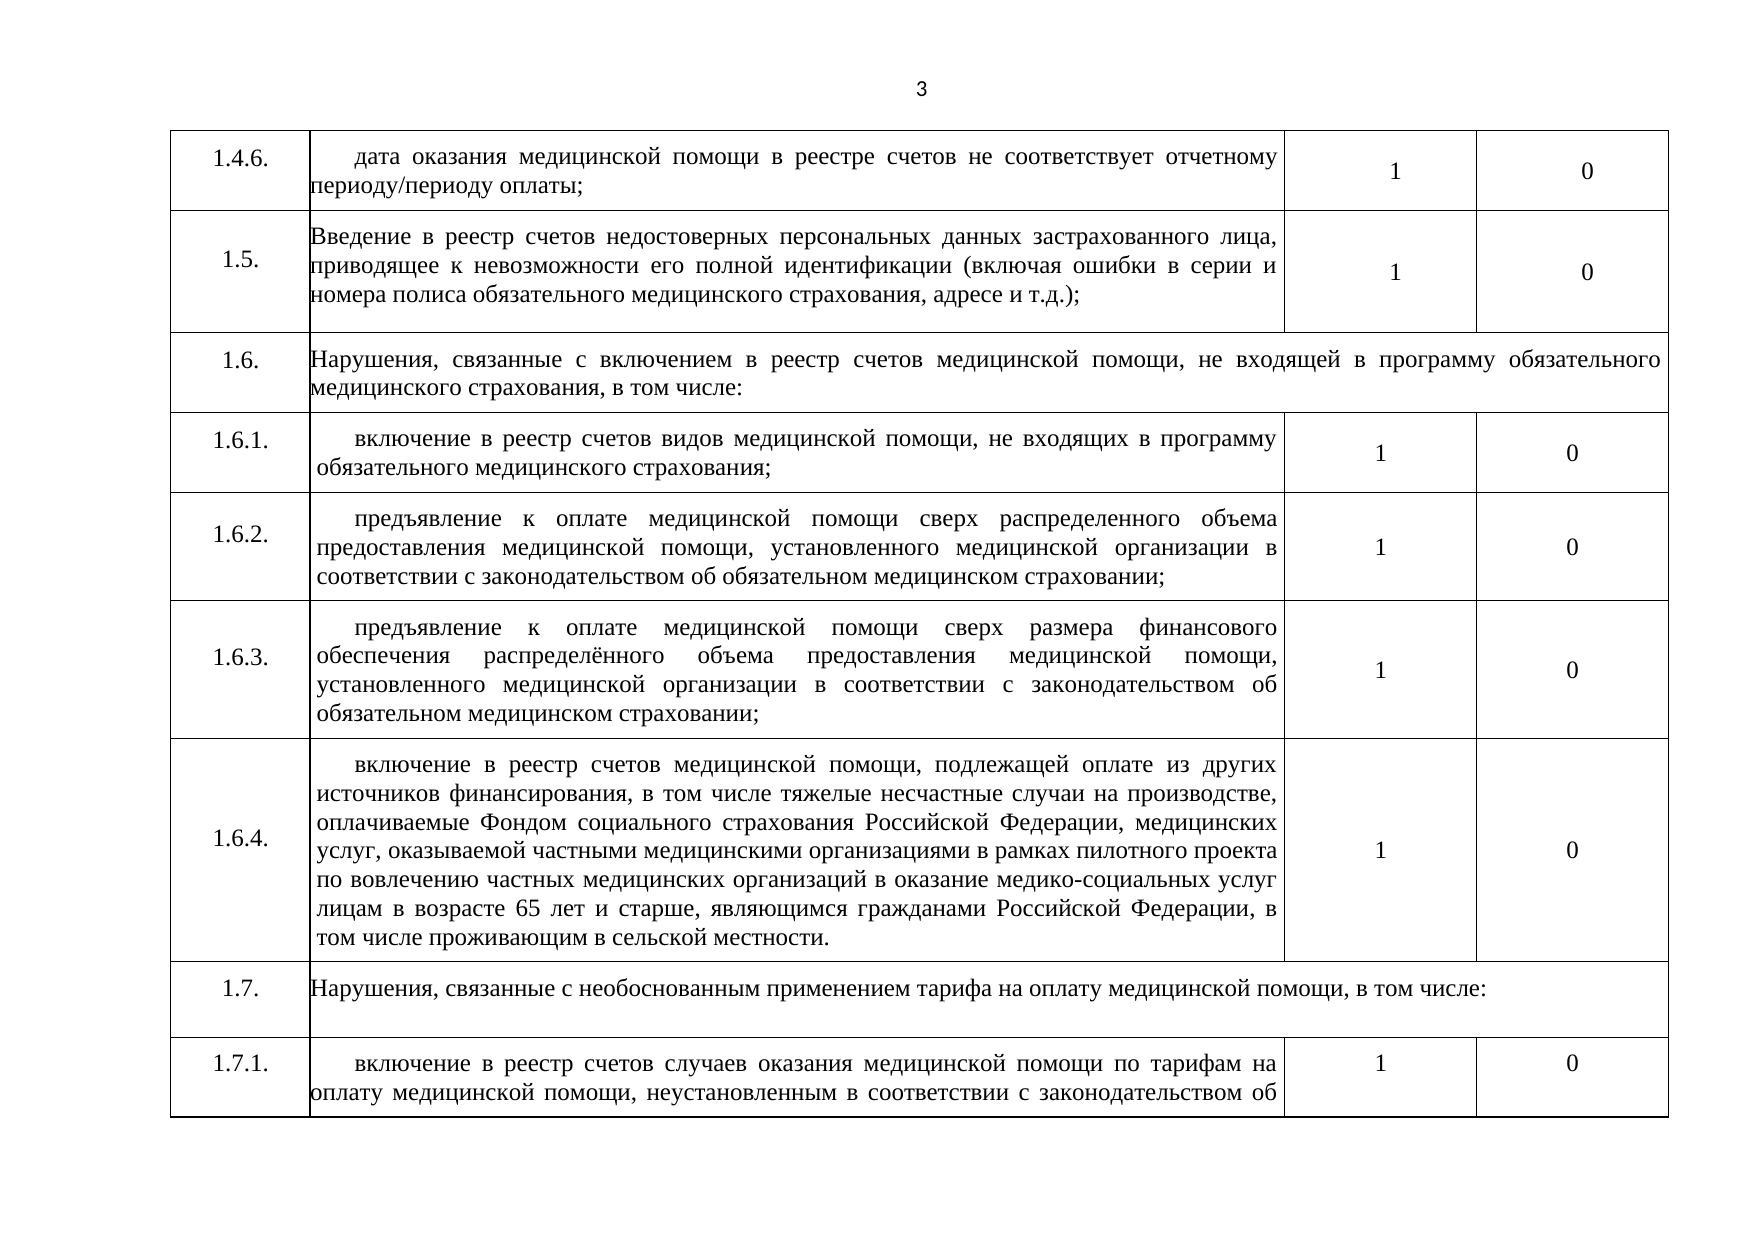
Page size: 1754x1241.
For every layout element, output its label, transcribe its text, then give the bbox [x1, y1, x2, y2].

table_cell Нарушения, связанные с включением в реестр счетов медицинской помощи, не входящей в программу обязательного медицинского страхования, в том числе: [311, 333, 1668, 412]
table_cell 0 [1477, 601, 1668, 737]
table_cell 1 [1285, 493, 1476, 600]
table_cell 1 [1285, 1038, 1476, 1116]
table_cell 0 [1477, 413, 1668, 492]
table_cell 1 [1285, 211, 1476, 332]
table_cell 1 [1285, 739, 1476, 961]
table_cell 0 [1477, 211, 1668, 332]
table_cell 1.5. [171, 211, 309, 332]
table_cell 1.4.6. [171, 131, 309, 209]
table_cell 0 [1477, 1038, 1668, 1116]
table_cell Введение в реестр счетов недостоверных персональных данных застрахованного лица, приводящее к невозможности его полной идентификации (включая ошибки в серии и номера полиса обязательного медицинского страхования, адресе и т.д.); [311, 211, 1284, 332]
table_cell Нарушения, связанные с необоснованным применением тарифа на оплату медицинской помощи, в том числе: [311, 962, 1668, 1037]
table_cell 1.6.2. [171, 493, 309, 600]
table_cell 1.6.3. [171, 601, 309, 737]
table_cell 1.7.1. [171, 1038, 309, 1116]
table_cell 0 [1477, 739, 1668, 961]
table_cell предъявление к оплате медицинской помощи сверх распределенного объема предоставления медицинской помощи, установленного медицинской организации в соответствии с законодательством об обязательном медицинском страховании; [311, 493, 1284, 600]
table_cell 1.6.1. [171, 413, 309, 492]
table_cell 0 [1477, 493, 1668, 600]
table_cell 1.6.4. [171, 739, 309, 961]
table_cell включение в реестр счетов видов медицинской помощи, не входящих в программу обязательного медицинского страхования; [311, 413, 1284, 492]
table_cell 1.7. [171, 962, 309, 1037]
table_cell 1.6. [171, 333, 309, 412]
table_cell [311, 1038, 1284, 1116]
table_cell 0 [1477, 131, 1668, 209]
table_cell предъявление к оплате медицинской помощи сверх размера финансового обеспечения распределённого объема предоставления медицинской помощи, установленного медицинской организации в соответствии с законодательством об обязательном медицинском страховании; [311, 601, 1284, 737]
table_cell 1 [1285, 601, 1476, 737]
table_cell дата оказания медицинской помощи в реестре счетов не соответствует отчетному периоду/периоду оплаты; [311, 131, 1284, 209]
table_cell 1 [1285, 413, 1476, 492]
table_cell 1 [1285, 131, 1476, 209]
table_cell включение в реестр счетов медицинской помощи, подлежащей оплате из других источников финансирования, в том числе тяжелые несчастные случаи на производстве, оплачиваемые Фондом социального страхования Российской Федерации, медицинских услуг, оказываемой частными медицинскими организациями в рамках пилотного проекта по вовлечению частных медицинских организаций в оказание медико-социальных услуг лицам в возрасте 65 лет и старше, являющимся гражданами Российской Федерации, в том числе проживающим в сельской местности. [311, 739, 1284, 961]
